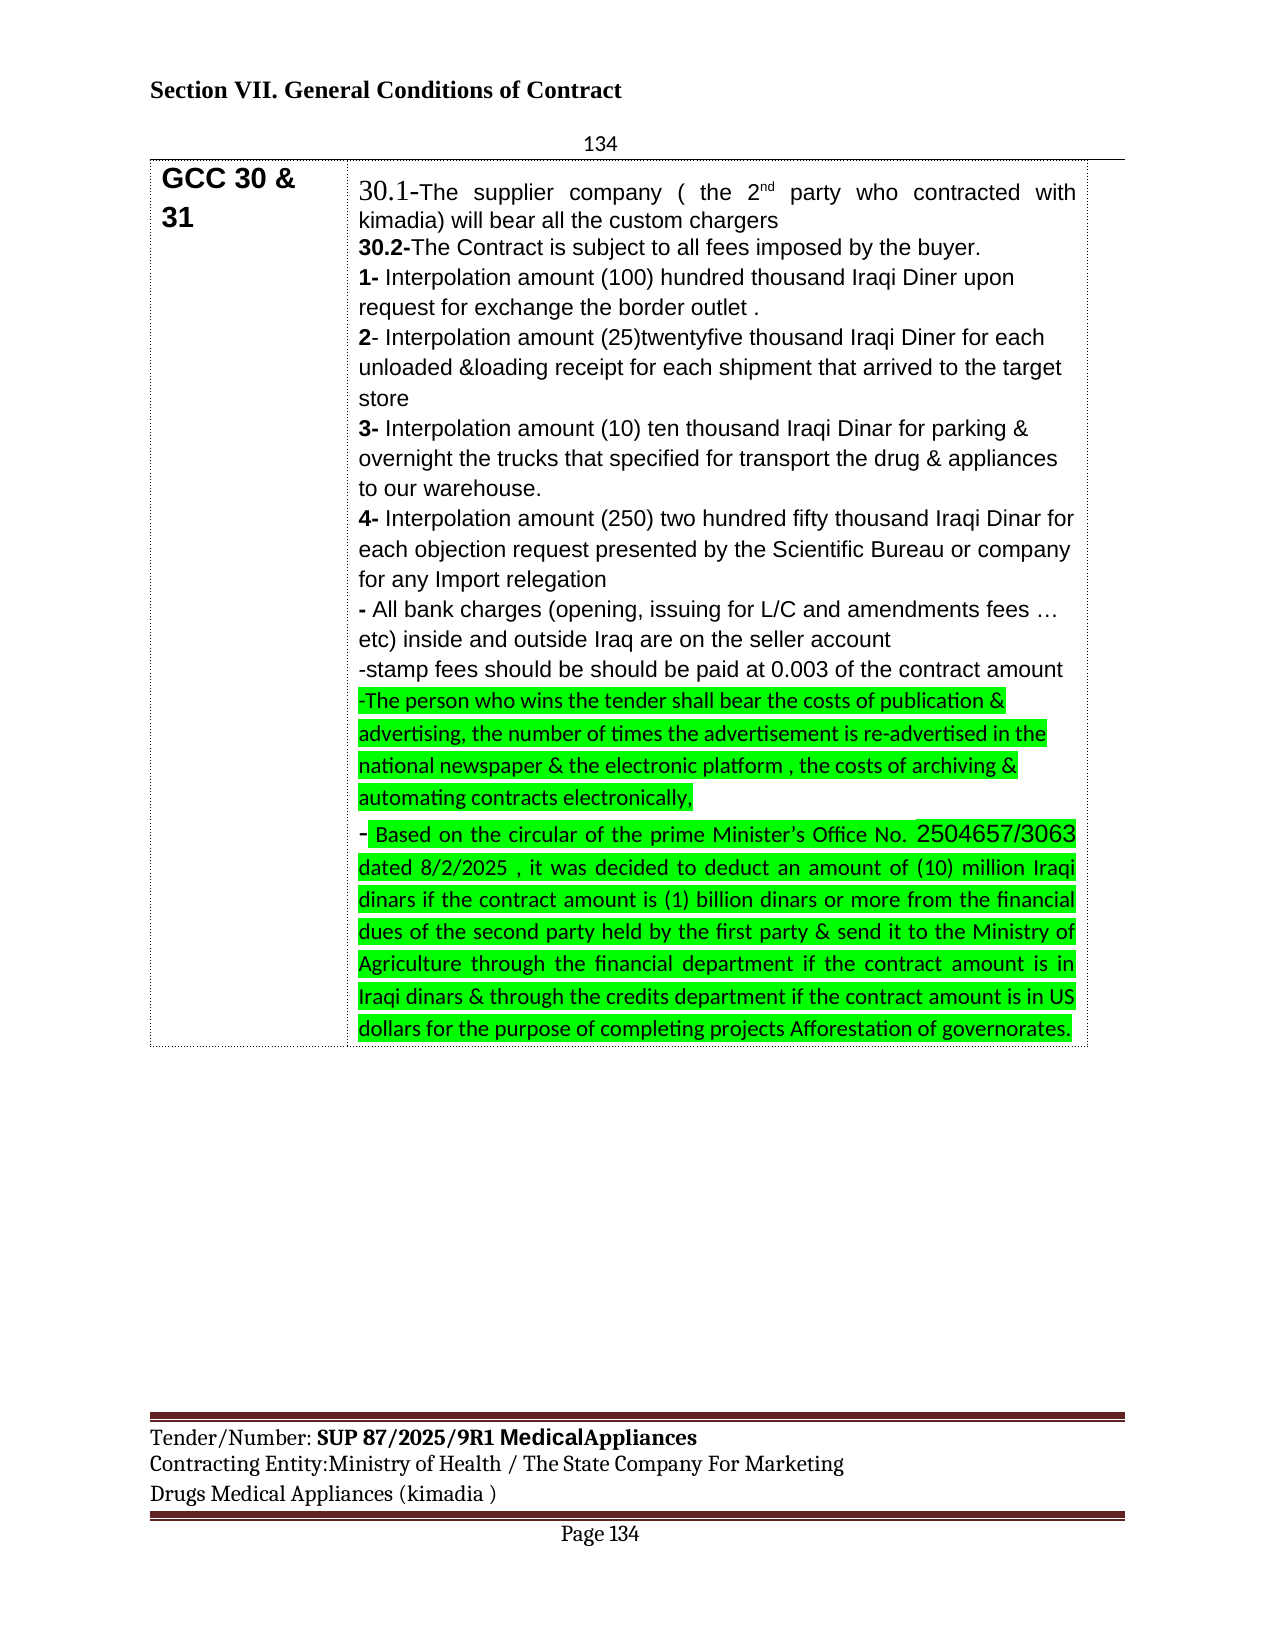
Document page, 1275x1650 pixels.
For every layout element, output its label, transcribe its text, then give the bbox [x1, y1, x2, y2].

table_cell GCC 30 & 31 [150, 160, 347, 1046]
table_cell 30.1-The supplier company ( the 2nd party who contracted with kimadia) will bear all the custom chargers 30.2-The Contract is subject to all fees imposed by the buyer. 1- Interpolation amount (100) hundred thousand Iraqi Diner upon request for exchange the border outlet . 2- Interpolation amount (25)twentyfive thousand Iraqi Diner for each unloaded &loading receipt for each shipment that arrived to the target store 3- Interpolation amount (10) ten thousand Iraqi Dinar for parking & overnight the trucks that specified for transport the drug & appliances to our warehouse. 4- Interpolation amount (250) two hundred fifty thousand Iraqi Dinar for each objection request presented by the Scientific Bureau or company for any Import relegation - All bank charges (opening, issuing for L/C and amendments fees …etc) inside and outside Iraq are on the seller account -stamp fees should be should be paid at 0.003 of the contract amount -The person who wins the tender shall bear the costs of publication & advertising, the number of times the advertisement is re-advertised in the national newspaper & the electronic platform , the costs of archiving & automating contracts electronically, - Based on the circular of the prime Minister’s Office No. 2504657/3063 dated 8/2/2025 , it was decided to deduct an amount of (10) million Iraqi dinars if the contract amount is (1) billion dinars or more from the financial dues of the second party held by the first party & send it to the Ministry of Agriculture through the financial department if the contract amount is in Iraqi dinars & through the credits department if the contract amount is in US dollars for the purpose of completing projects Afforestation of governorates. [347, 160, 1088, 1046]
